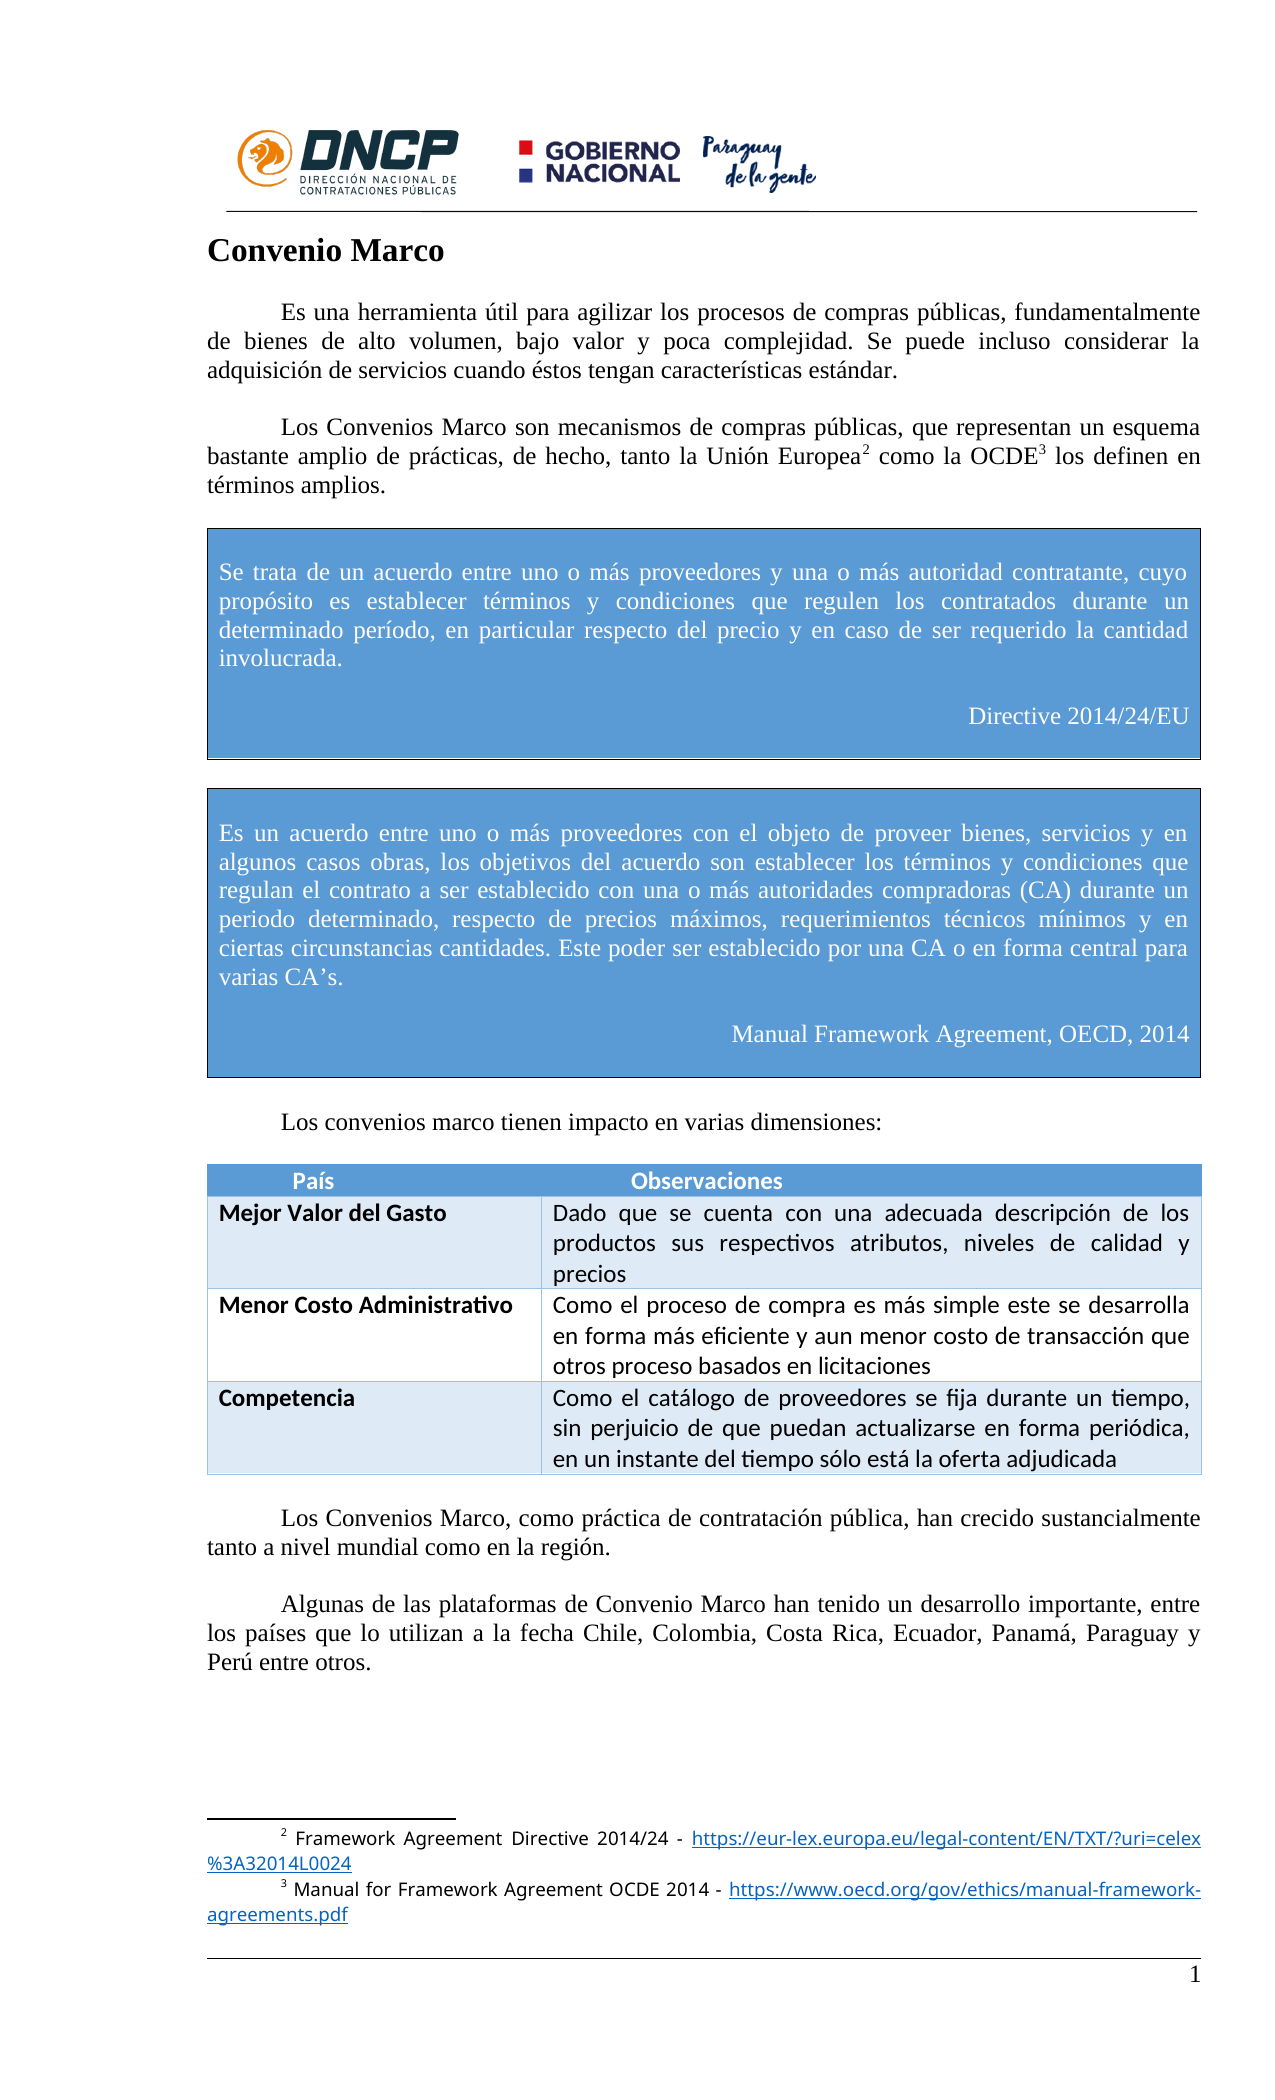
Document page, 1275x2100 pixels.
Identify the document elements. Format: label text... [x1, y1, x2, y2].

table_header País [208, 1165, 541, 1196]
text Es una herramienta útil para agilizar los procesos de compras públicas, fundamentalmente de bienes de alto volumen, bajo valor y poca complejidad. Se puede incluso considerar la adquisición de servicios cuando éstos tengan características estándar. [207, 297, 1201, 384]
table_header Se trata de un acuerdo entre uno o más proveedores y una o más autoridad contratante, cuyo propósito es establecer términos y condiciones que regulen los contratados durante un determinado período, en particular respecto del precio y en caso de ser requerido la cantidad involucrada. Directive 2014/24/EU [208, 529, 1200, 758]
table_header Observaciones [542, 1165, 1201, 1196]
picture [516, 134, 819, 194]
text Los Convenios Marco, como práctica de contratación pública, han crecido sustancialmente tanto a nivel mundial como en la región. [207, 1503, 1201, 1561]
subtitle Convenio Marco [207, 230, 1201, 269]
table_cell Dado que se cuenta con una adecuada descripción de los productos sus respectivos atributos, niveles de calidad y precios [542, 1197, 1201, 1288]
table_cell Menor Costo Administrativo [208, 1289, 541, 1381]
table_cell Mejor Valor del Gasto [208, 1197, 541, 1288]
text Algunas de las plataformas de Convenio Marco han tenido un desarrollo importante, entre los países que lo utilizan a la fecha Chile, Colombia, Costa Rica, Ecuador, Panamá, Paraguay y Perú entre otros. [207, 1589, 1201, 1676]
table_cell Competencia [208, 1382, 541, 1473]
text Los Convenios Marco son mecanismos de compras públicas, que representan un esquema bastante amplio de prácticas, de hecho, tanto la Unión Europea como la OCDE los definen en términos amplios. [207, 412, 1201, 499]
table_cell Como el proceso de compra es más simple este se desarrolla en forma más eficiente y aun menor costo de transacción que otros proceso basados en licitaciones [542, 1289, 1201, 1381]
table_header Es un acuerdo entre uno o más proveedores con el objeto de proveer bienes, servicios y en algunos casos obras, los objetivos del acuerdo son establecer los términos y condiciones que regulan el contrato a ser establecido con una o más autoridades compradoras (CA) durante un periodo determinado, respecto de precios máximos, requerimientos técnicos mínimos y en ciertas circunstancias cantidades. Este poder ser establecido por una CA o en forma central para varias CA’s. Manual Framework Agreement, OECD, 2014 [208, 789, 1200, 1077]
text Los convenios marco tienen impacto en varias dimensiones: [207, 1107, 1201, 1135]
picture [233, 123, 462, 199]
table_cell Como el catálogo de proveedores se fija durante un tiempo, sin perjuicio de que puedan actualizarse en forma periódica, en un instante del tiempo sólo está la oferta adjudicada [542, 1382, 1201, 1473]
